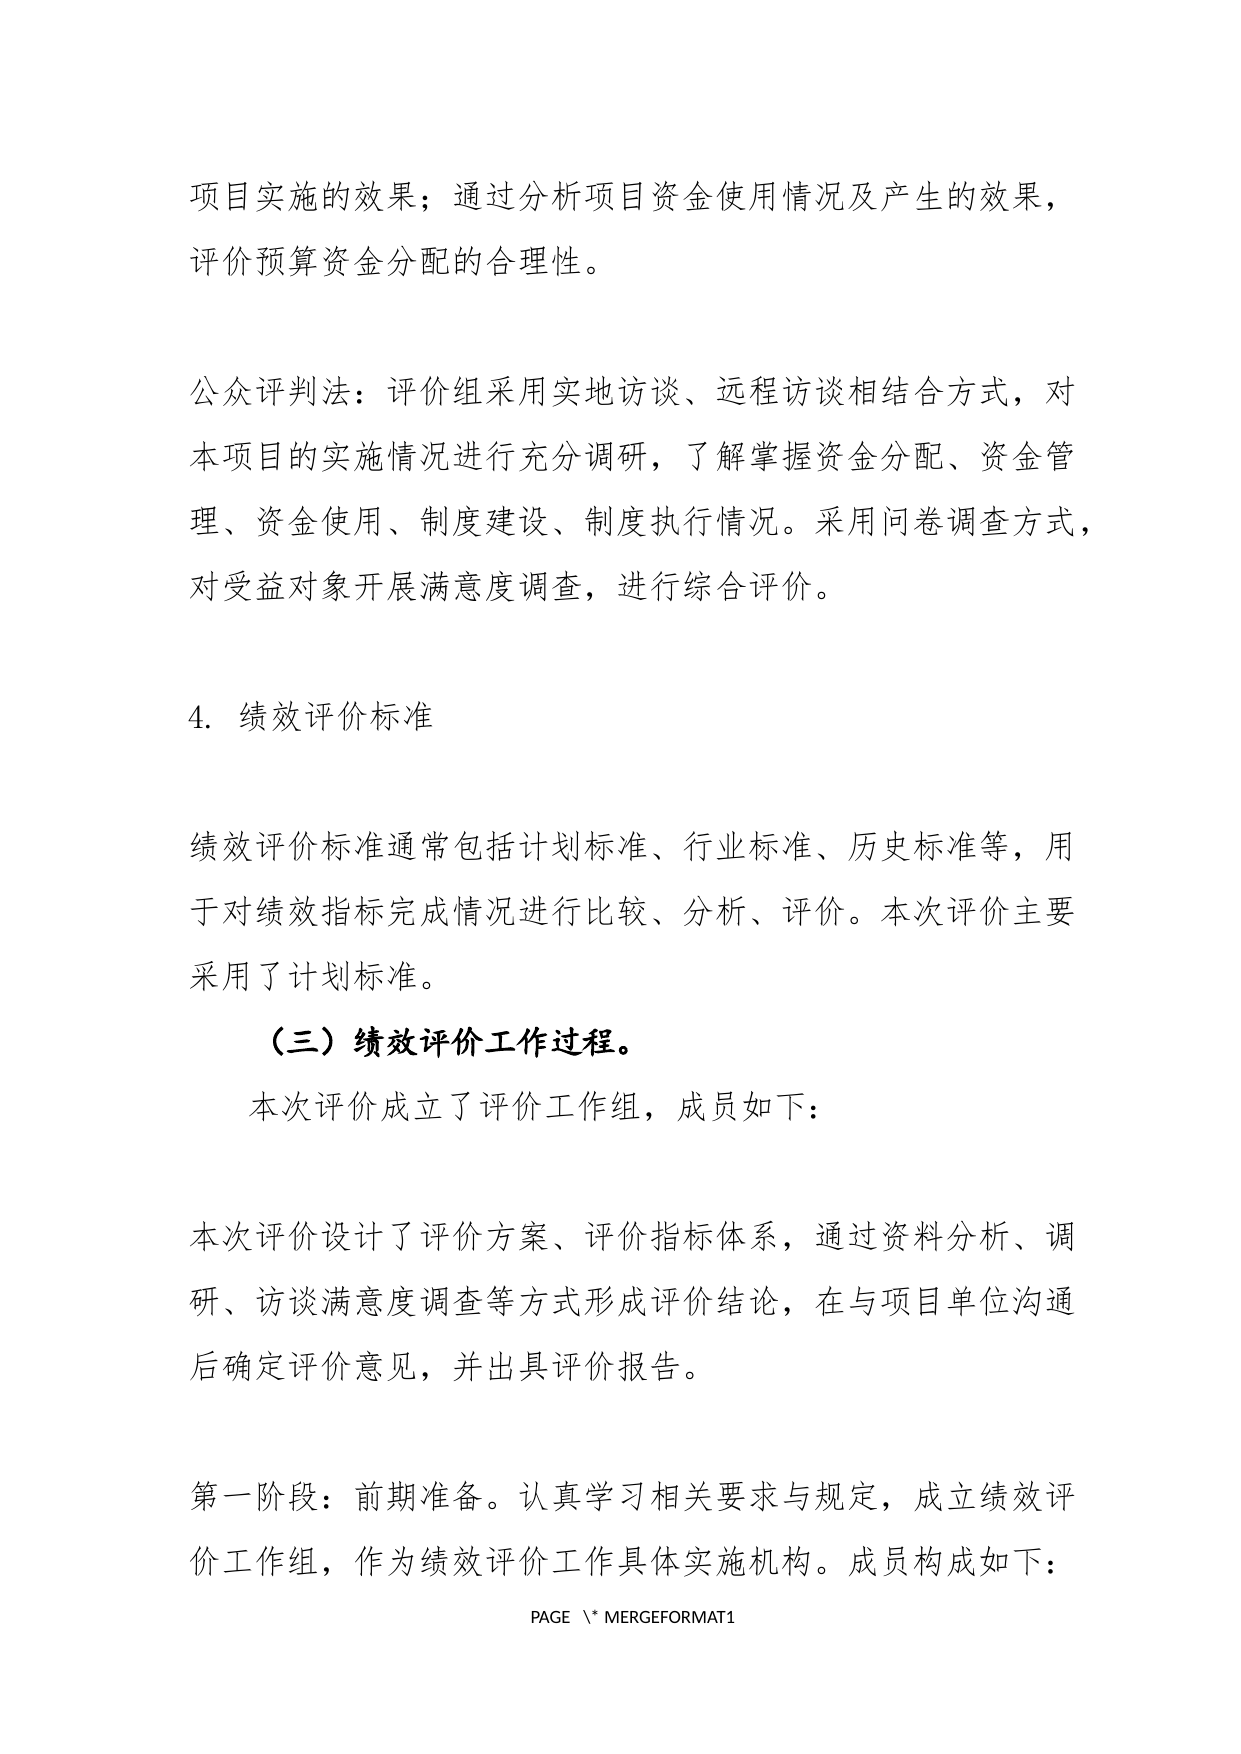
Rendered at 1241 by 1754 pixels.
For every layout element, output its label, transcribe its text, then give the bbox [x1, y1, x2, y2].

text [187, 162, 1078, 1007]
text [187, 1072, 1078, 1592]
text （三）绩效评价工作过程。 [187, 1007, 1078, 1072]
